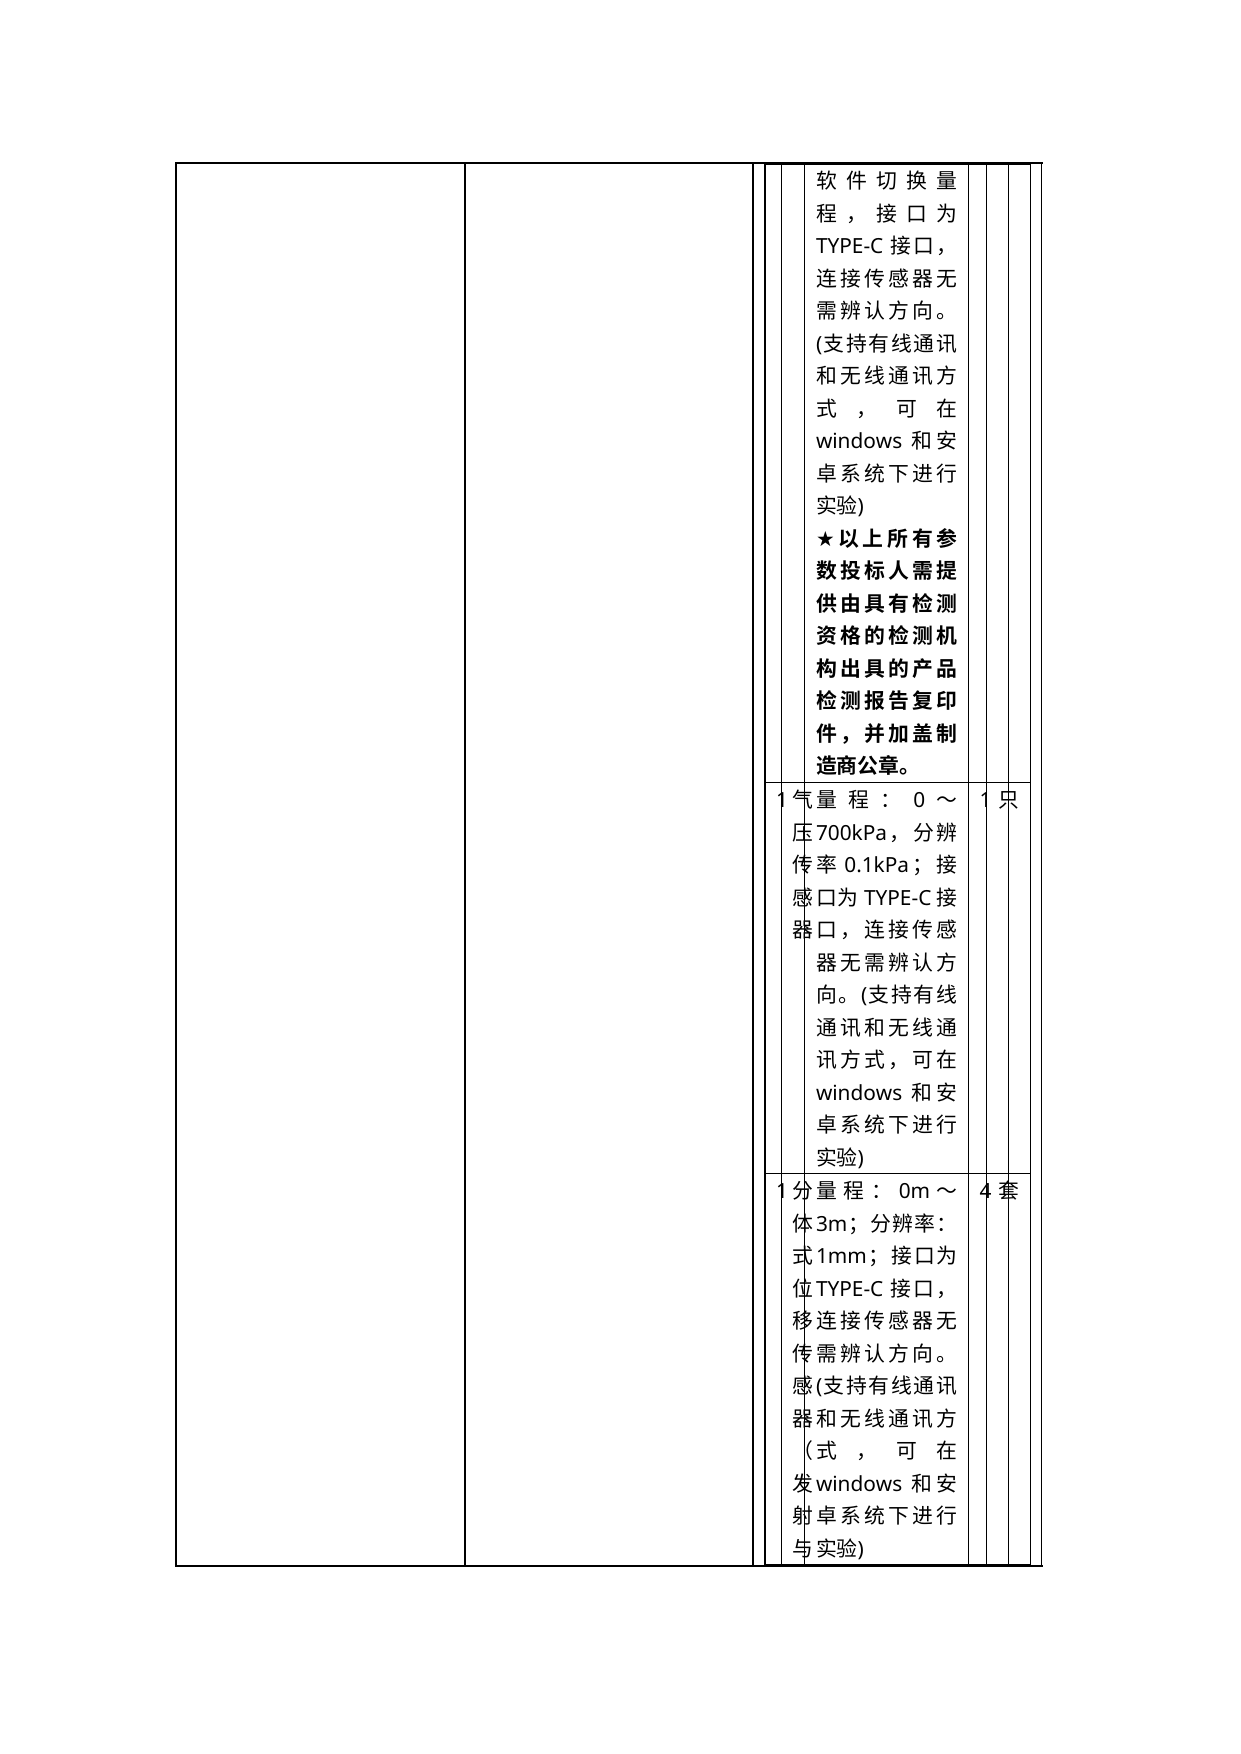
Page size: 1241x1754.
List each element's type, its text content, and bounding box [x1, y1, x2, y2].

table_cell 注：针对核心产品，供应商须提供合法来源渠道证明资料（包括但不限于销售协议、代理协议、原厂授权等）；未提供则视为无效响应文件。 [805, 783, 968, 1173]
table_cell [782, 1174, 804, 1564]
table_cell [766, 165, 781, 782]
table_cell 1 [177, 164, 464, 1565]
table_cell 注：针对核心产品，供应商须提供合法来源渠道证明资料（包括但不限于销售协议、代理协议、原厂授权等）；未提供则视为无效响应文件。 [782, 783, 804, 1173]
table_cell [1009, 165, 1030, 782]
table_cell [766, 1174, 781, 1564]
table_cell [805, 165, 968, 782]
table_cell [987, 1174, 1008, 1564]
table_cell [987, 165, 1008, 782]
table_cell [1031, 164, 1041, 1565]
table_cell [1009, 1174, 1030, 1564]
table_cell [782, 165, 804, 782]
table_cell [969, 1174, 986, 1564]
table_cell 注：针对核心产品，供应商须提供合法来源渠道证明资料（包括但不限于销售协议、代理协议、原厂授权等）；未提供则视为无效响应文件。 [987, 783, 1008, 1173]
table_cell [466, 164, 752, 1565]
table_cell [754, 164, 764, 1565]
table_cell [969, 165, 986, 782]
table_cell 注：针对核心产品，供应商须提供合法来源渠道证明资料（包括但不限于销售协议、代理协议、原厂授权等）；未提供则视为无效响应文件。 [1009, 783, 1030, 1173]
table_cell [805, 1174, 968, 1564]
